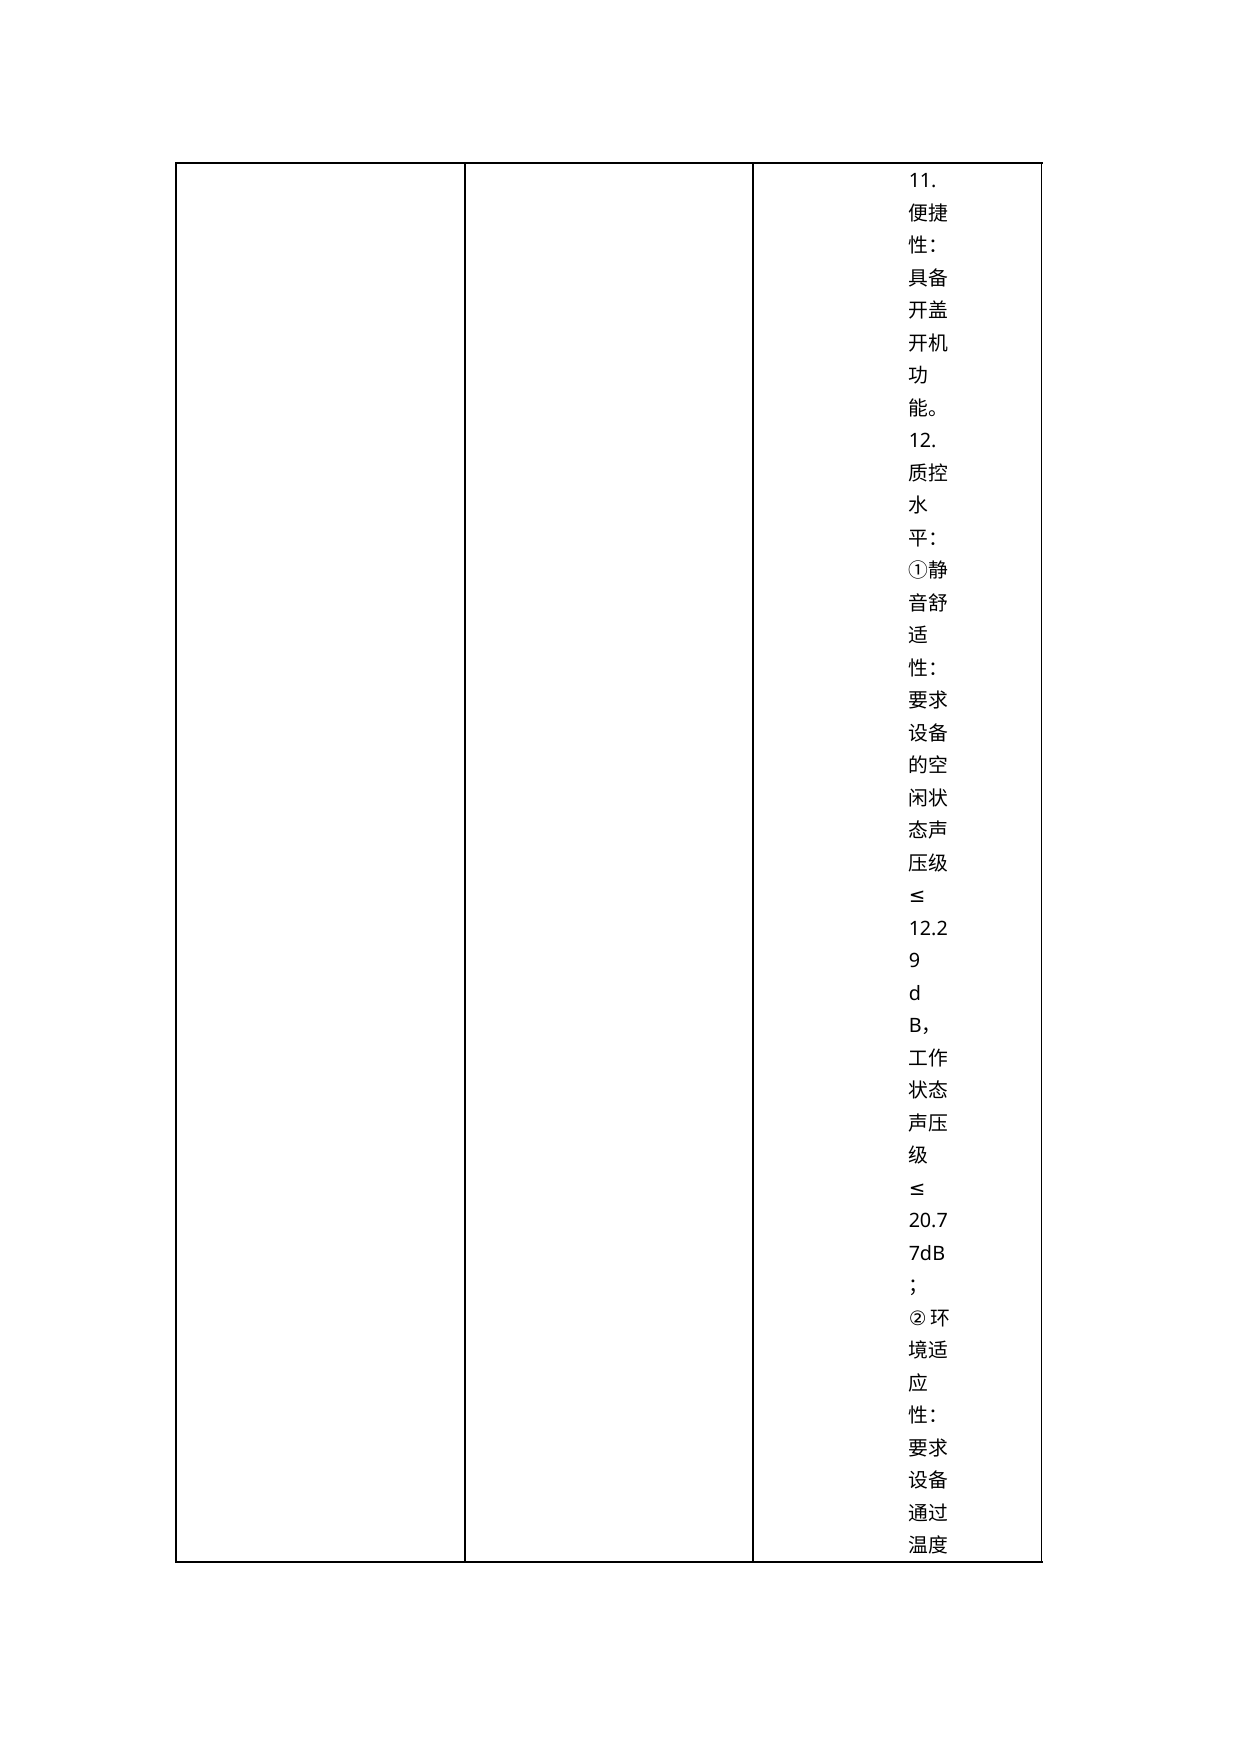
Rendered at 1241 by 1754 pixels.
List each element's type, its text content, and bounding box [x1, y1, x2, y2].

table_cell 1 [177, 164, 464, 1561]
table_cell [466, 164, 752, 1561]
table_cell [754, 164, 1041, 1561]
